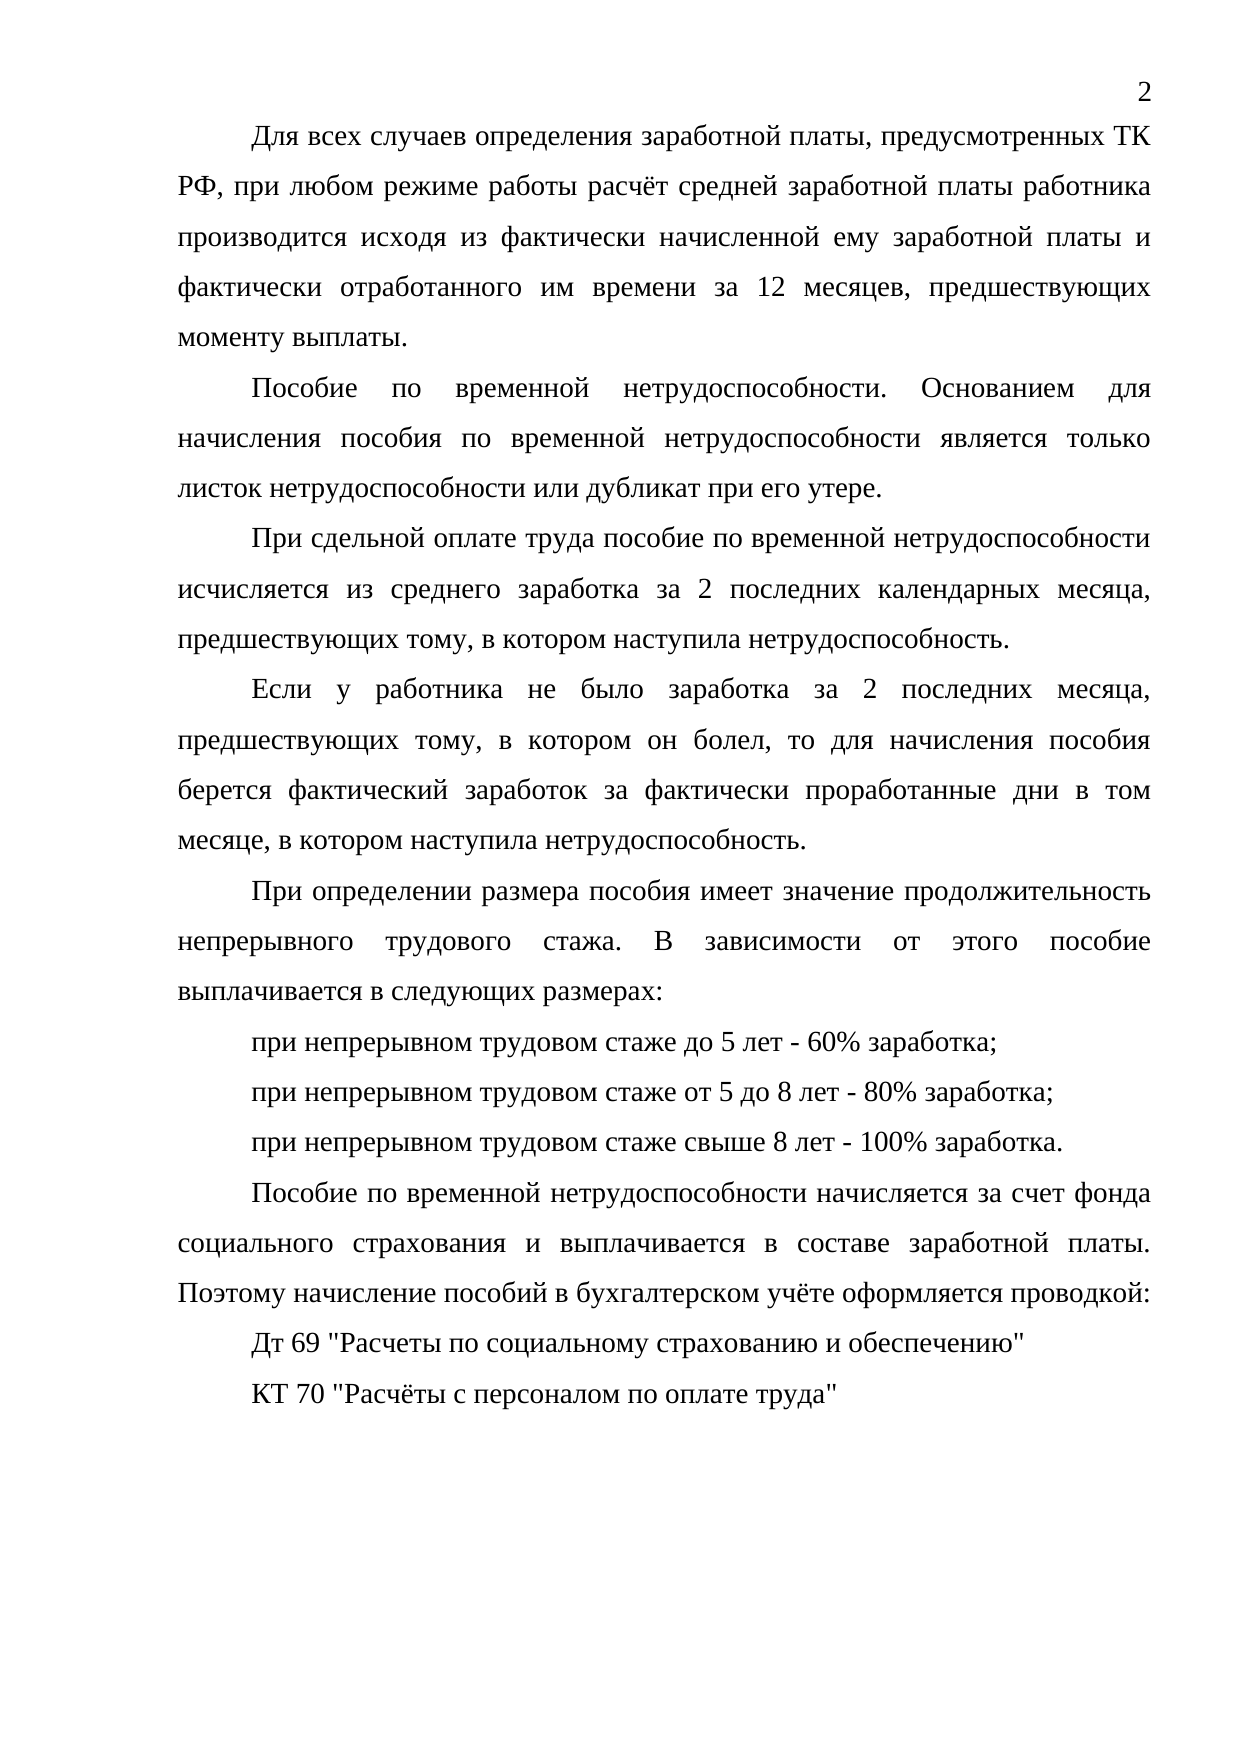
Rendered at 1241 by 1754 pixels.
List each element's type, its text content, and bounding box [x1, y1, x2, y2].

text Пособие по временной нетрудоспособности. Основанием для начисления пособия по временной нетрудоспособности является только листок нетрудоспособности или дубликат при его утере. [177, 370, 1152, 504]
text Дт 69 "Расчеты по социальному страхованию и обеспечению" [177, 1326, 1152, 1359]
text при непрерывном трудовом стаже от 5 до 8 лет - 80% заработка; [177, 1074, 1152, 1108]
text при непрерывном трудовом стаже свыше 8 лет - 100% заработка. [177, 1124, 1152, 1158]
text Для всех случаев определения заработной платы, предусмотренных ТК РФ, при любом режиме работы расчёт средней заработной платы работника производится исходя из фактически начисленной ему заработной платы и фактически отработанного им времени за 12 месяцев, предшествующих моменту выплаты. [177, 118, 1152, 353]
text КТ 70 "Расчёты с персоналом по оплате труда" [177, 1376, 1152, 1409]
text Пособие по временной нетрудоспособности начисляется за счет фонда социального страхования и выплачивается в составе заработной платы. Поэтому начисление пособий в бухгалтерском учёте оформляется проводкой: [177, 1175, 1152, 1309]
text При сдельной оплате труда пособие по временной нетрудоспособности исчисляется из среднего заработка за 2 последних календарных месяца, предшествующих тому, в котором наступила нетрудоспособность. [177, 521, 1152, 655]
text Если у работника не было заработка за 2 последних месяца, предшествующих тому, в котором он болел, то для начисления пособия берется фактический заработок за фактически проработанные дни в том месяце, в котором наступила нетрудоспособность. [177, 672, 1152, 856]
text При определении размера пособия имеет значение продолжительность непрерывного трудового стажа. В зависимости от этого пособие выплачивается в следующих размерах: [177, 873, 1152, 1007]
text при непрерывном трудовом стаже до 5 лет - 60% заработка; [177, 1024, 1152, 1057]
